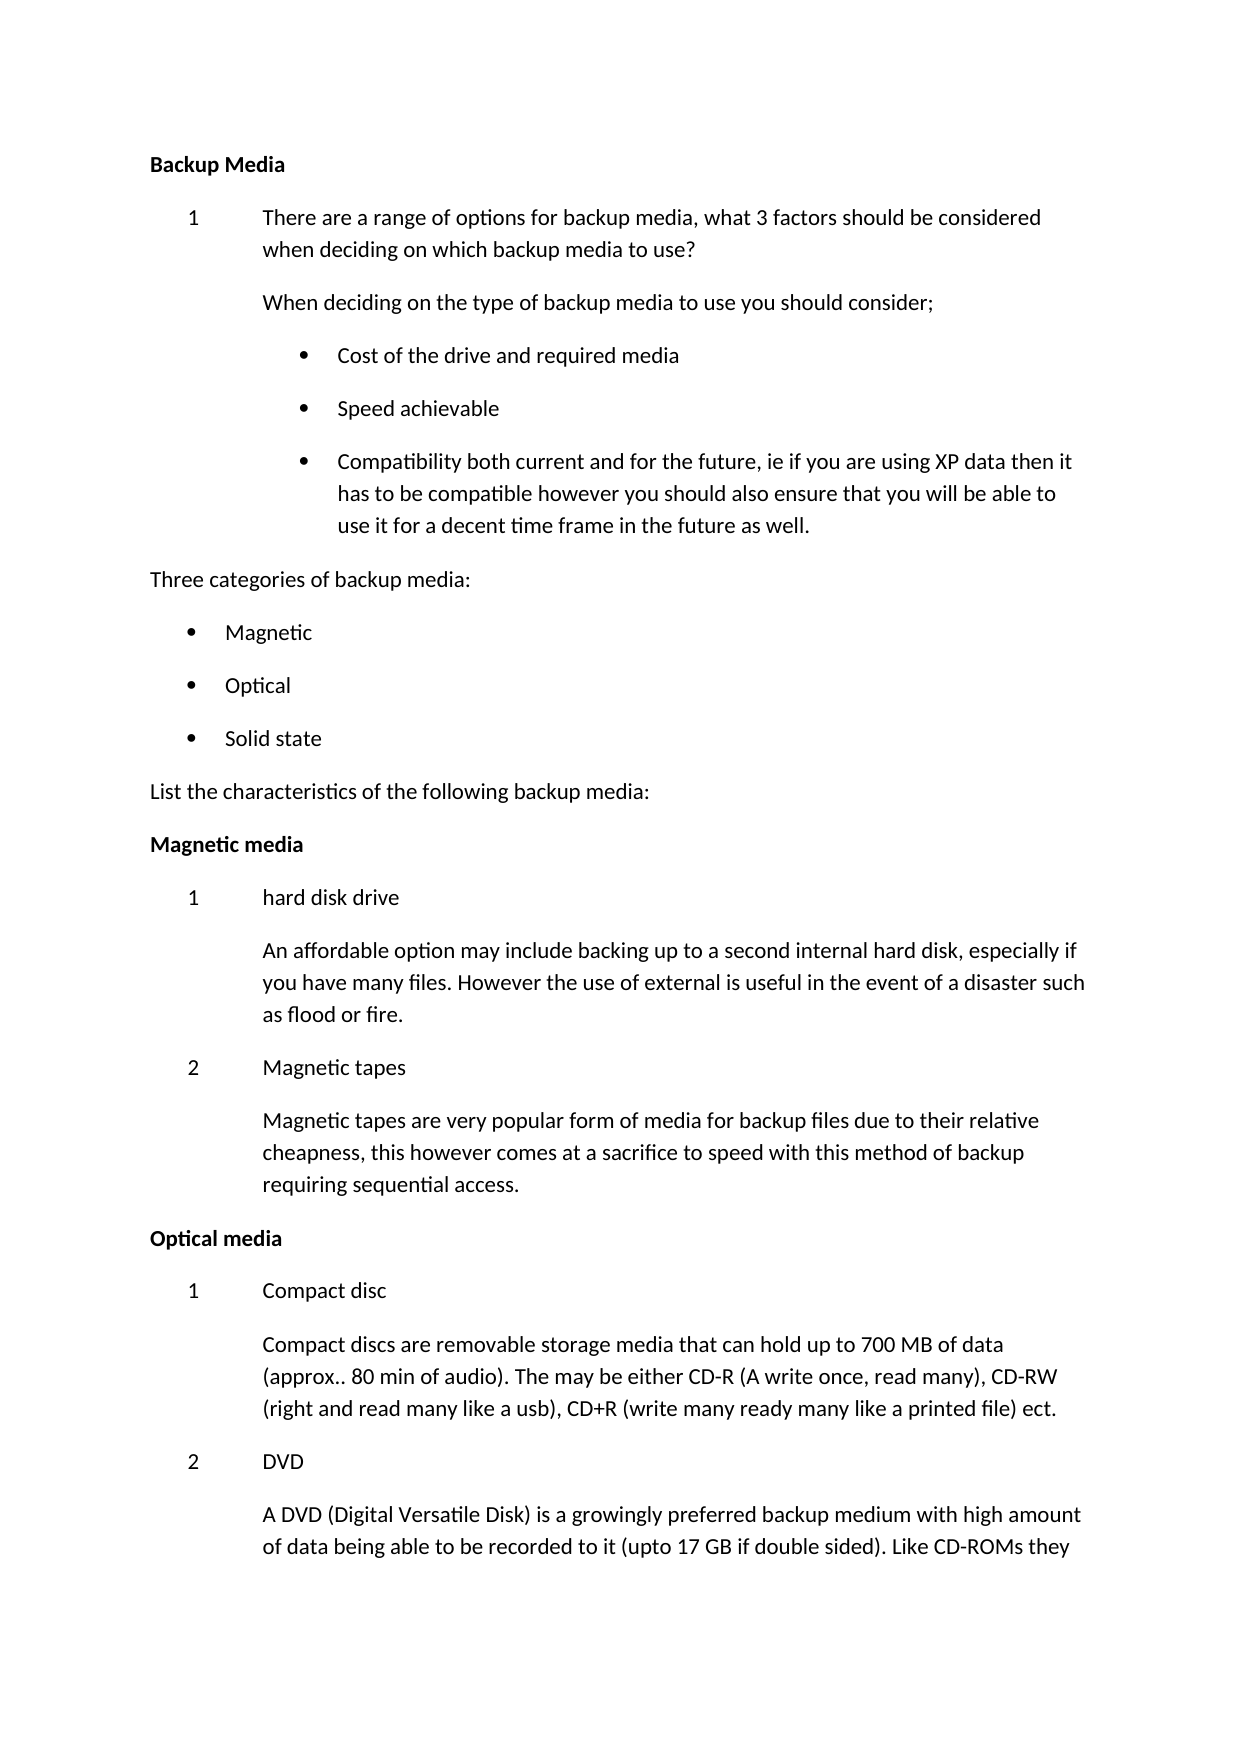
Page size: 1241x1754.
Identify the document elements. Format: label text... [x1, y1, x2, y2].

list Backup Media [150, 150, 1090, 178]
list An affordable option may include backing up to a second internal hard disk, especially if you have many files. However the use of external is useful in the event of a disaster such as flood or fire. [262, 936, 1090, 1028]
list DVD [187, 1447, 1090, 1475]
list Solid state [187, 724, 1090, 752]
list Magnetic tapes are very popular form of media for backup files due to their relative cheapness, this however comes at a sacrifice to speed with this method of backup requiring sequential access. [262, 1106, 1090, 1199]
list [262, 1500, 1090, 1560]
list Optical media [150, 1224, 1090, 1252]
list Cost of the drive and required media [300, 341, 1090, 369]
list hard disk drive [187, 883, 1090, 911]
list There are a range of options for backup media, what 3 factors should be considered when deciding on which backup media to use? [187, 203, 1090, 263]
list Three categories of backup media: [150, 565, 1090, 593]
list Compact discs are removable storage media that can hold up to 700 MB of data (approx.. 80 min of audio). The may be either CD-R (A write once, read many), CD-RW (right and read many like a usb), CD+R (write many ready many like a printed file) ect. [262, 1330, 1090, 1422]
list Magnetic media [150, 830, 1090, 858]
list Speed achievable [300, 394, 1090, 422]
list List the characteristics of the following backup media: [150, 777, 1090, 805]
list Compatibility both current and for the future, ie if you are using XP data then it has to be compatible however you should also ensure that you will be able to use it for a decent time frame in the future as well. [300, 447, 1090, 540]
list Optical [187, 671, 1090, 699]
list Magnetic [187, 618, 1090, 646]
list Magnetic tapes [187, 1053, 1090, 1081]
list Compact disc [187, 1277, 1090, 1305]
list When deciding on the type of backup media to use you should consider; [262, 288, 1090, 316]
